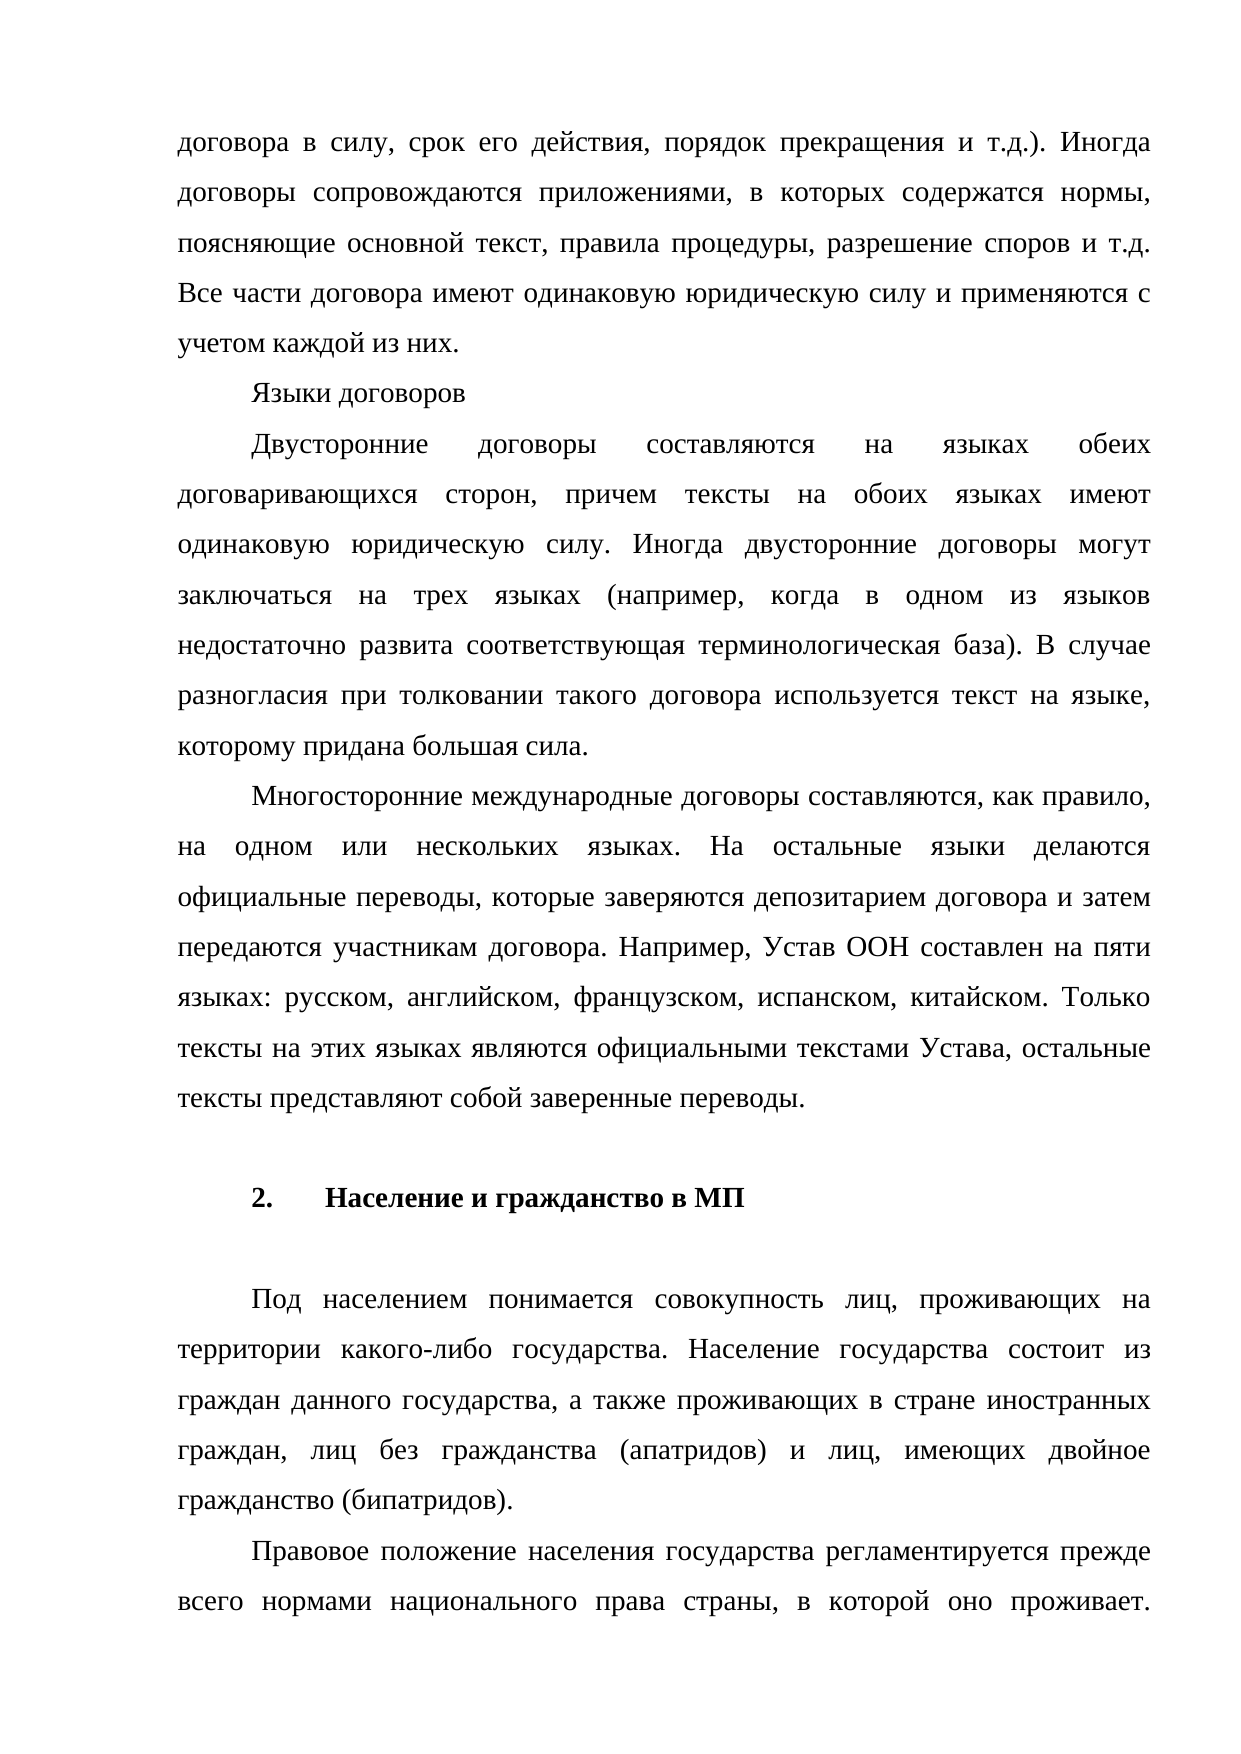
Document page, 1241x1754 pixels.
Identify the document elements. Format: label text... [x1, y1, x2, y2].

text Языки договоров [177, 376, 1152, 409]
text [177, 1533, 1152, 1617]
text Двусторонние договоры составляются на языках обеих договаривающихся сторон, причем тексты на обоих языках имеют одинаковую юридическую силу. Иногда двусторонние договоры могут заключаться на трех языках (например, когда в одном из языков недостаточно развита соответствующая терминологическая база). В случае разногласия при толковании такого договора используется текст на языке, которому придана большая сила. [177, 426, 1152, 761]
list Население и гражданство в МП [177, 1181, 1152, 1214]
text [177, 124, 1152, 359]
text Под населением понимается совокупность лиц, проживающих на территории какого-либо государства. Население государства состоит из граждан данного государства, а также проживающих в стране иностранных граждан, лиц без гражданства (апатридов) и лиц, имеющих двойное гражданство (бипатридов). [177, 1281, 1152, 1516]
text Многосторонние международные договоры составляются, как правило, на одном или нескольких языках. На остальные языки делаются официальные переводы, которые заверяются депозитарием договора и затем передаются участникам договора. Например, Устав ООН составлен на пяти языках: русском, английском, французском, испанском, китайском. Только тексты на этих языках являются официальными текстами Устава, остальные тексты представляют собой заверенные переводы. [177, 778, 1152, 1113]
